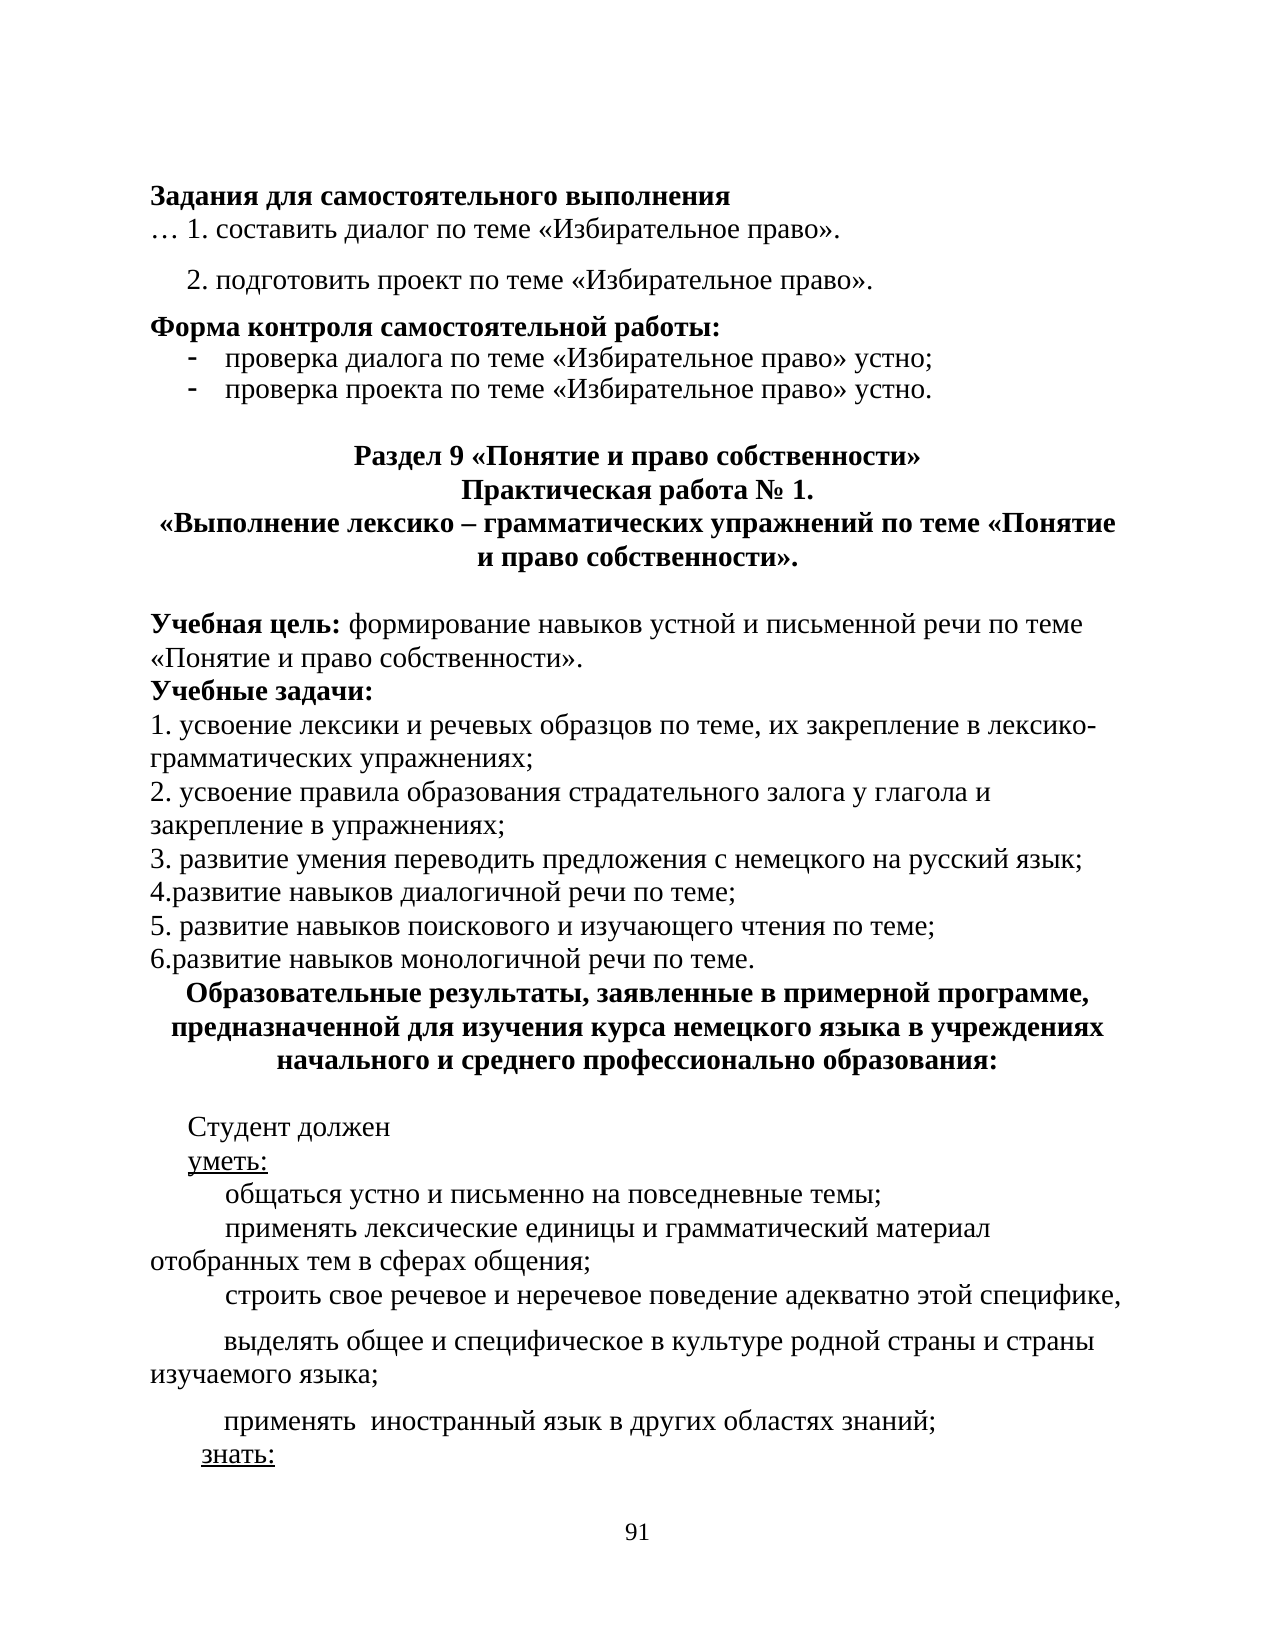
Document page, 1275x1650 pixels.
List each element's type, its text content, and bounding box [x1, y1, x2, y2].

text 2. усвоение правила образования страдательного залога у глагола и закрепление в упражнениях; [150, 774, 1125, 841]
text выделять общее и специфическое в культуре родной страны и страны изучаемого языка; [150, 1323, 1125, 1390]
list проверка диалога по теме «Избирательное право» устно; [187, 343, 1125, 374]
text Практическая работа № 1. [150, 472, 1125, 506]
text Учебные задачи: [150, 673, 1125, 707]
text знать: [150, 1436, 1125, 1470]
text Задания для самостоятельного выполнения [150, 181, 1125, 212]
text … 1. составить диалог по теме «Избирательное право». [150, 212, 1125, 245]
text Образовательные результаты, заявленные в примерной программе, предназначенной для изучения курса немецкого языка в учреждениях начального и среднего профессионально образования: [150, 975, 1125, 1076]
text Раздел 9 «Понятие и право собственности» [150, 438, 1125, 472]
text 2. подготовить проект по теме «Избирательное право». [150, 262, 1125, 296]
text применять иностранный язык в других областях знаний; [179, 1403, 1125, 1436]
text 1. усвоение лексики и речевых образцов по теме, их закрепление в лексико-грамматических упражнениях; [150, 707, 1125, 774]
text 6.развитие навыков монологичной речи по теме. [150, 942, 1125, 975]
text строить свое речевое и неречевое поведение адекватно этой специфике, [150, 1277, 1125, 1311]
text общаться устно и письменно на повседневные темы; [150, 1176, 1125, 1210]
text «Выполнение лексико – грамматических упражнений по теме «Понятие и право собственности». [150, 506, 1125, 573]
text Учебная цель: формирование навыков устной и письменной речи по теме «Понятие и право собственности». [150, 606, 1125, 673]
text 5. развитие навыков поискового и изучающего чтения по теме; [150, 908, 1125, 942]
text 4.развитие навыков диалогичной речи по теме; [150, 874, 1125, 908]
text 3. развитие умения переводить предложения с немецкого на русский язык; [150, 841, 1125, 874]
text Форма контроля самостоятельной работы: [150, 312, 1125, 343]
text применять лексические единицы и грамматический материал отобранных тем в сферах общения; [150, 1210, 1125, 1277]
text Студент должен [187, 1109, 1125, 1143]
text уметь: [187, 1143, 1125, 1176]
list проверка проекта по теме «Избирательное право» устно. [187, 374, 1125, 405]
